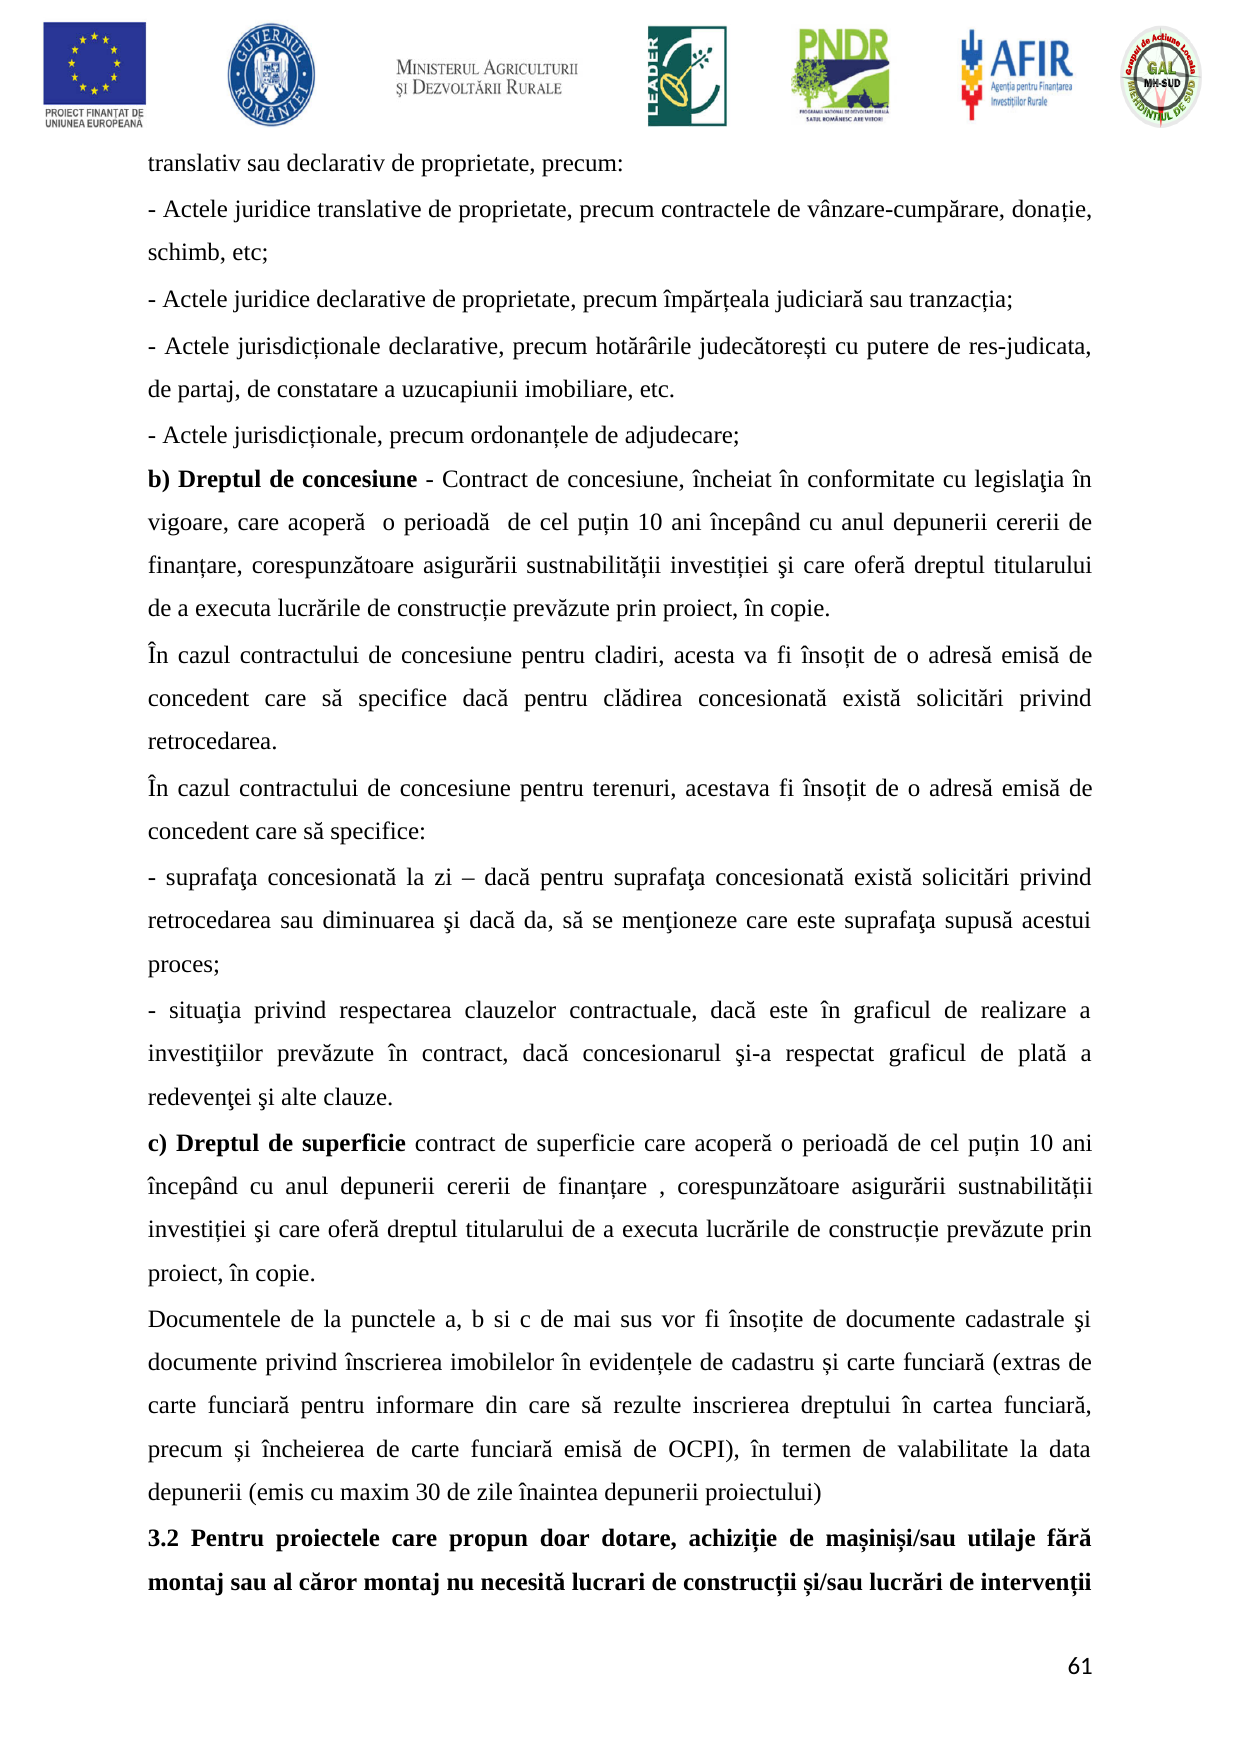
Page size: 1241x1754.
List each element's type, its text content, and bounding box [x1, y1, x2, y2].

text - Actele juridice declarative de proprietate, precum împărțeala judiciară sau tranzacția; [148, 284, 1093, 313]
text - suprafaţa concesionată la zi – dacă pentru suprafaţa concesionată există solicitări privind retrocedarea sau diminuarea şi dacă da, să se menţioneze care este suprafaţa supusă acestui proces; [148, 862, 1093, 977]
text Documentele de la punctele a, b si c de mai sus vor fi însoțite de documente cadastrale şi documente privind înscrierea imobilelor în evidențele de cadastru și carte funciară (extras de carte funciară pentru informare din care să rezulte inscrierea dreptului în cartea funciară, precum și încheierea de carte funciară emisă de OCPI), în termen de valabilitate la data depunerii (emis cu maxim 30 de zile înaintea depunerii proiectului) [148, 1304, 1093, 1506]
text - Actele jurisdicționale declarative, precum hotărârile judecătorești cu putere de res-judicata, de partaj, de constatare a uzucapiunii imobiliare, etc. [148, 331, 1093, 403]
picture [14, 14, 1223, 127]
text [148, 148, 1093, 176]
text - Actele juridice translative de proprietate, precum contractele de vânzare-cumpărare, donație, schimb, etc; [148, 194, 1093, 266]
text În cazul contractului de concesiune pentru cladiri, acesta va fi însoțit de o adresă emisă de concedent care să specifice dacă pentru clădirea concesionată există solicitări privind retrocedarea. [148, 640, 1093, 755]
text În cazul contractului de concesiune pentru terenuri, acestava fi însoțit de o adresă emisă de concedent care să specifice: [148, 773, 1093, 844]
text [148, 1523, 1093, 1595]
text c) Dreptul de superficie contract de superficie care acoperă o perioadă de cel puțin 10 ani începând cu anul depunerii cererii de finanțare , corespunzătoare asigurării sustnabilității investiției şi care oferă dreptul titularului de a executa lucrările de construcție prevăzute prin proiect, în copie. [148, 1128, 1093, 1286]
text - Actele jurisdicționale, precum ordonanțele de adjudecare; [148, 421, 1093, 449]
text - situaţia privind respectarea clauzelor contractuale, dacă este în graficul de realizare a investiţiilor prevăzute în contract, dacă concesionarul şi-a respectat graficul de plată a redevenţei şi alte clauze. [148, 995, 1093, 1110]
text b) Dreptul de concesiune - Contract de concesiune, încheiat în conformitate cu legislaţia în vigoare, care acoperă o perioadă de cel puțin 10 ani începând cu anul depunerii cererii de finanțare, corespunzătoare asigurării sustnabilității investiției şi care oferă dreptul titularului de a executa lucrările de construcție prevăzute prin proiect, în copie. [148, 464, 1093, 622]
